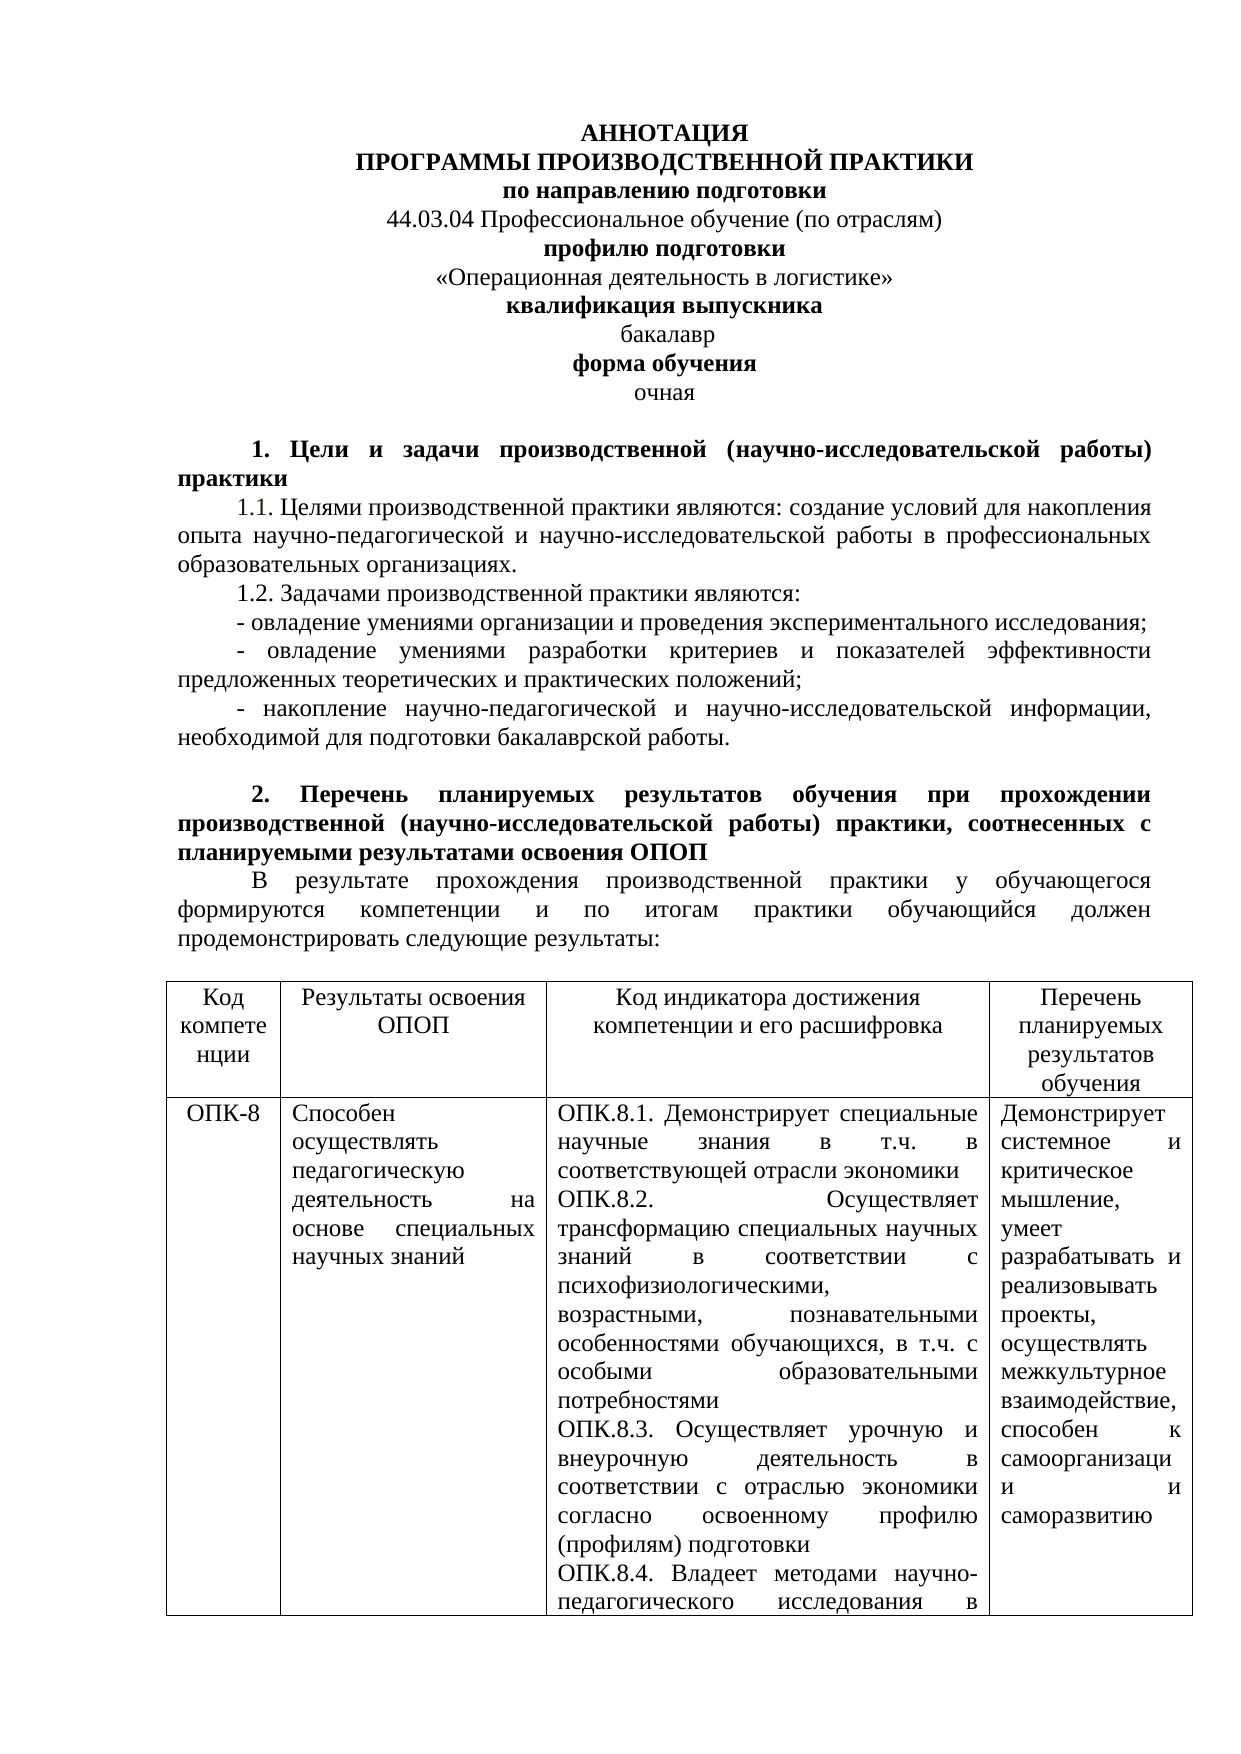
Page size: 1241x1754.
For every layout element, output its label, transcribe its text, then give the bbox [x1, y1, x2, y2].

table_cell ОПК-8 [167, 1098, 280, 1615]
table_header Перечень планируемых результатов обучения [990, 982, 1192, 1097]
text квалификация выпускника [177, 291, 1152, 319]
text 44.03.04 Профессиональное обучение (по отраслям) [177, 204, 1152, 233]
text 2. Перечень планируемых результатов обучения при прохождении производственной (научно-исследовательской работы) практики, соотнесенных с планируемыми результатами освоения ОПОП [177, 779, 1152, 866]
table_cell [281, 1098, 546, 1615]
text АННОТАЦИЯ [177, 118, 1152, 147]
text В результате прохождения производственной практики у обучающегося формируются компетенции и по итогам практики обучающийся должен продемонстрировать следующие результаты: [177, 866, 1152, 952]
text - овладение умениями разработки критериев и показателей эффективности предложенных теоретических и практических положений; [177, 636, 1152, 693]
text 1. Цели и задачи производственной (научно-исследовательской работы) практики [177, 434, 1152, 492]
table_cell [547, 1098, 989, 1615]
text 1.1. Целями производственной практики являются: создание условий для накопления опыта научно-педагогической и научно-исследовательской работы в профессиональных образовательных организациях. [177, 492, 1152, 578]
text - овладение умениями организации и проведения экспериментального исследования; [177, 607, 1152, 636]
table_header Результаты освоения ОПОП [281, 982, 546, 1097]
text профилю подготовки [177, 233, 1152, 262]
text - накопление научно-педагогической и научно-исследовательской информации, необходимой для подготовки бакалаврской работы. [177, 693, 1152, 751]
text программЫ ПРОИЗВОДСТВЕННОЙ ПРАКТИКИ [177, 147, 1152, 176]
table_header Код индикатора достижения компетенции и его расшифровка [547, 982, 989, 1097]
text «Операционная деятельность в логистике» [177, 262, 1152, 291]
text 1.2. Задачами производственной практики являются: [177, 578, 1152, 607]
text очная [177, 377, 1152, 406]
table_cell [990, 1098, 1192, 1615]
text бакалавр [177, 319, 1152, 348]
text по направлению подготовки [177, 176, 1152, 204]
text форма обучения [177, 348, 1152, 377]
table_header Код компетенции [167, 982, 280, 1097]
